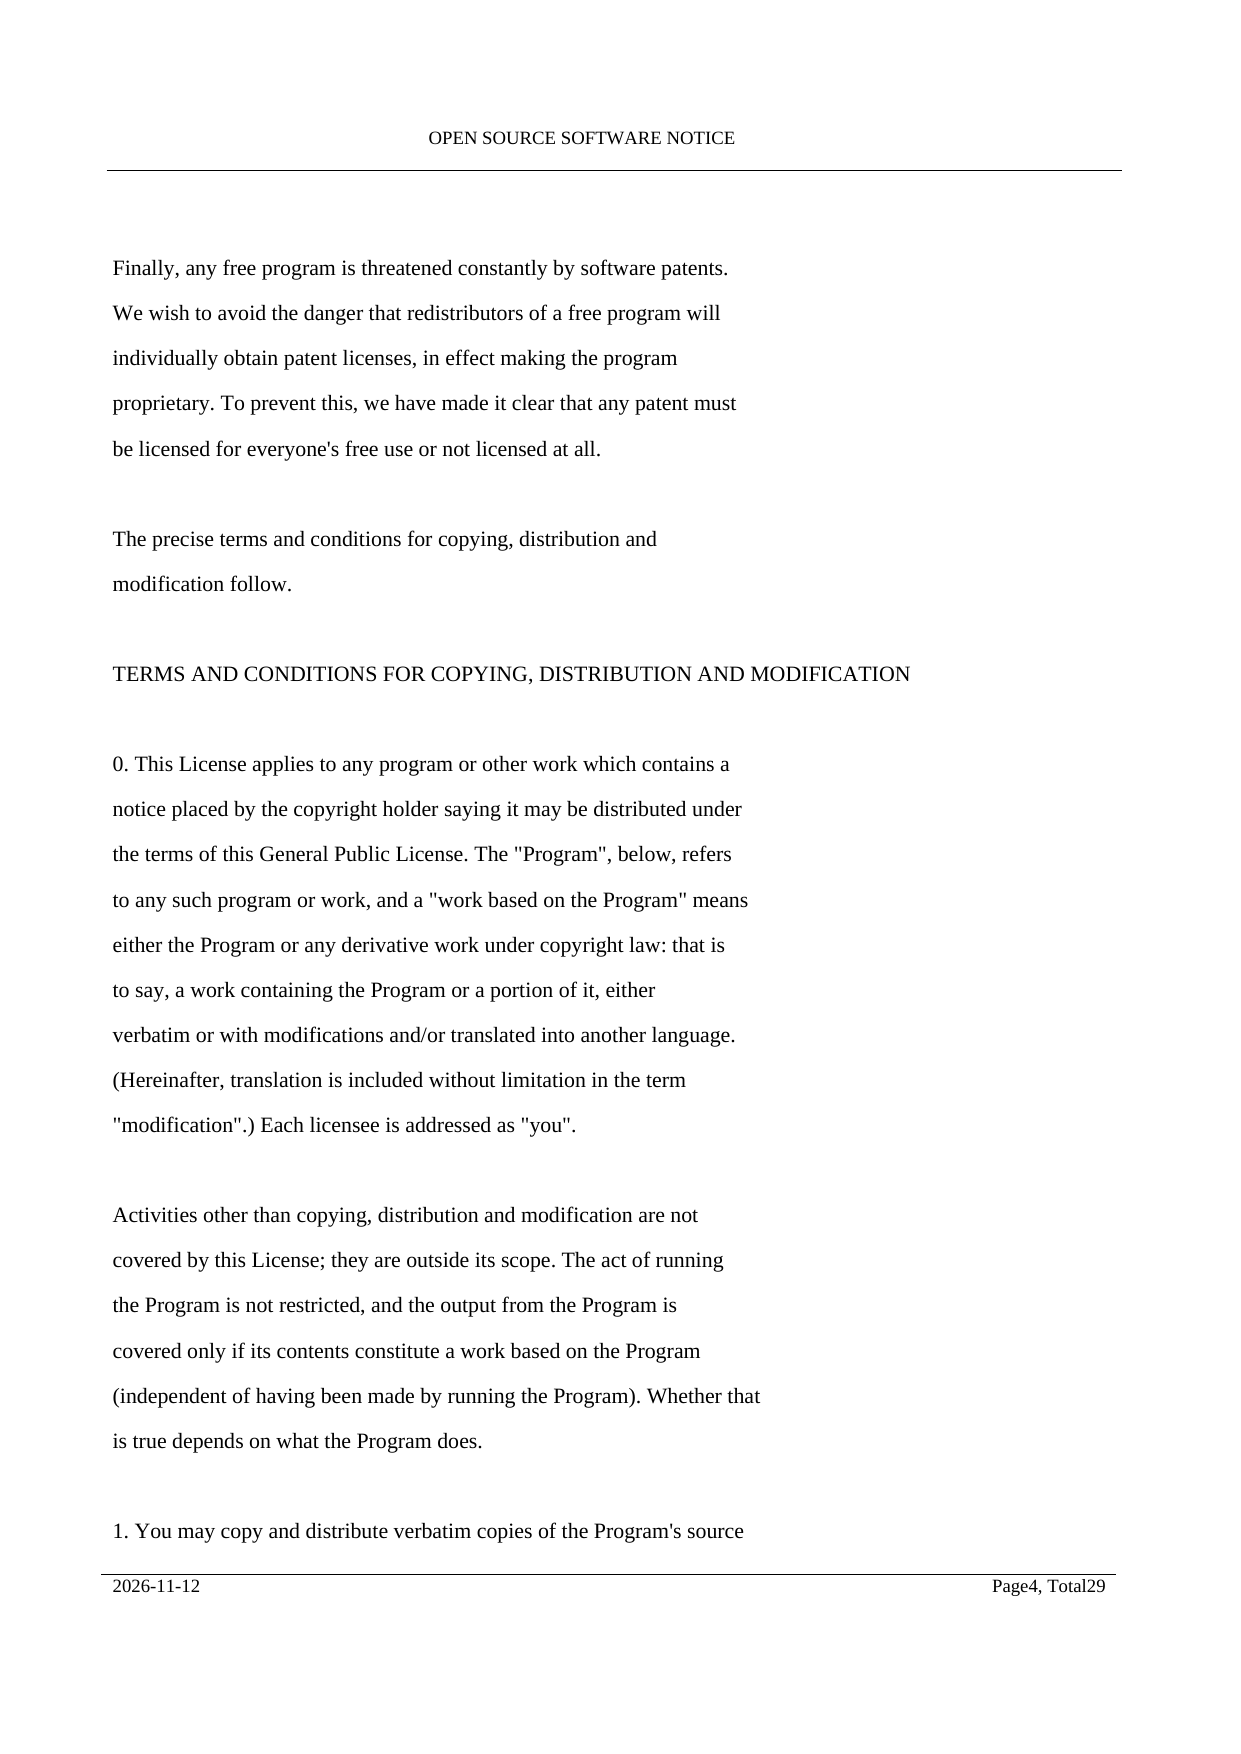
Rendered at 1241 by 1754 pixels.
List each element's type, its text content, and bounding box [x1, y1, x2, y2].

text 0. This License applies to any program or other work which contains a [112, 748, 1128, 780]
text either the Program or any derivative work under copyright law: that is [112, 928, 1128, 961]
text TERMS AND CONDITIONS FOR COPYING, DISTRIBUTION AND MODIFICATION [112, 657, 1128, 690]
text the terms of this General Public License. The "Program", below, refers [112, 838, 1128, 870]
text modification follow. [112, 567, 1128, 600]
text The precise terms and conditions for copying, distribution and [112, 522, 1128, 554]
text (independent of having been made by running the Program). Whether that [112, 1379, 1128, 1412]
text Finally, any free program is threatened constantly by software patents. [112, 251, 1128, 284]
text covered by this License; they are outside its scope. The act of running [112, 1244, 1128, 1276]
text to say, a work containing the Program or a portion of it, either [112, 973, 1128, 1006]
text (Hereinafter, translation is included without limitation in the term [112, 1063, 1128, 1096]
text We wish to avoid the danger that redistributors of a free program will [112, 297, 1128, 329]
text is true depends on what the Program does. [112, 1424, 1128, 1457]
text notice placed by the copyright holder saying it may be distributed under [112, 793, 1128, 825]
text the Program is not restricted, and the output from the Program is [112, 1289, 1128, 1321]
text proprietary. To prevent this, we have made it clear that any patent must [112, 387, 1128, 419]
text covered only if its contents constitute a work based on the Program [112, 1334, 1128, 1366]
text verbatim or with modifications and/or translated into another language. [112, 1018, 1128, 1051]
text be licensed for everyone's free use or not licensed at all. [112, 432, 1128, 464]
text Activities other than copying, distribution and modification are not [112, 1199, 1128, 1231]
text 1. You may copy and distribute verbatim copies of the Program's source [112, 1514, 1128, 1547]
text to any such program or work, and a "work based on the Program" means [112, 883, 1128, 915]
text "modification".) Each licensee is addressed as "you". [112, 1108, 1128, 1141]
text individually obtain patent licenses, in effect making the program [112, 342, 1128, 374]
